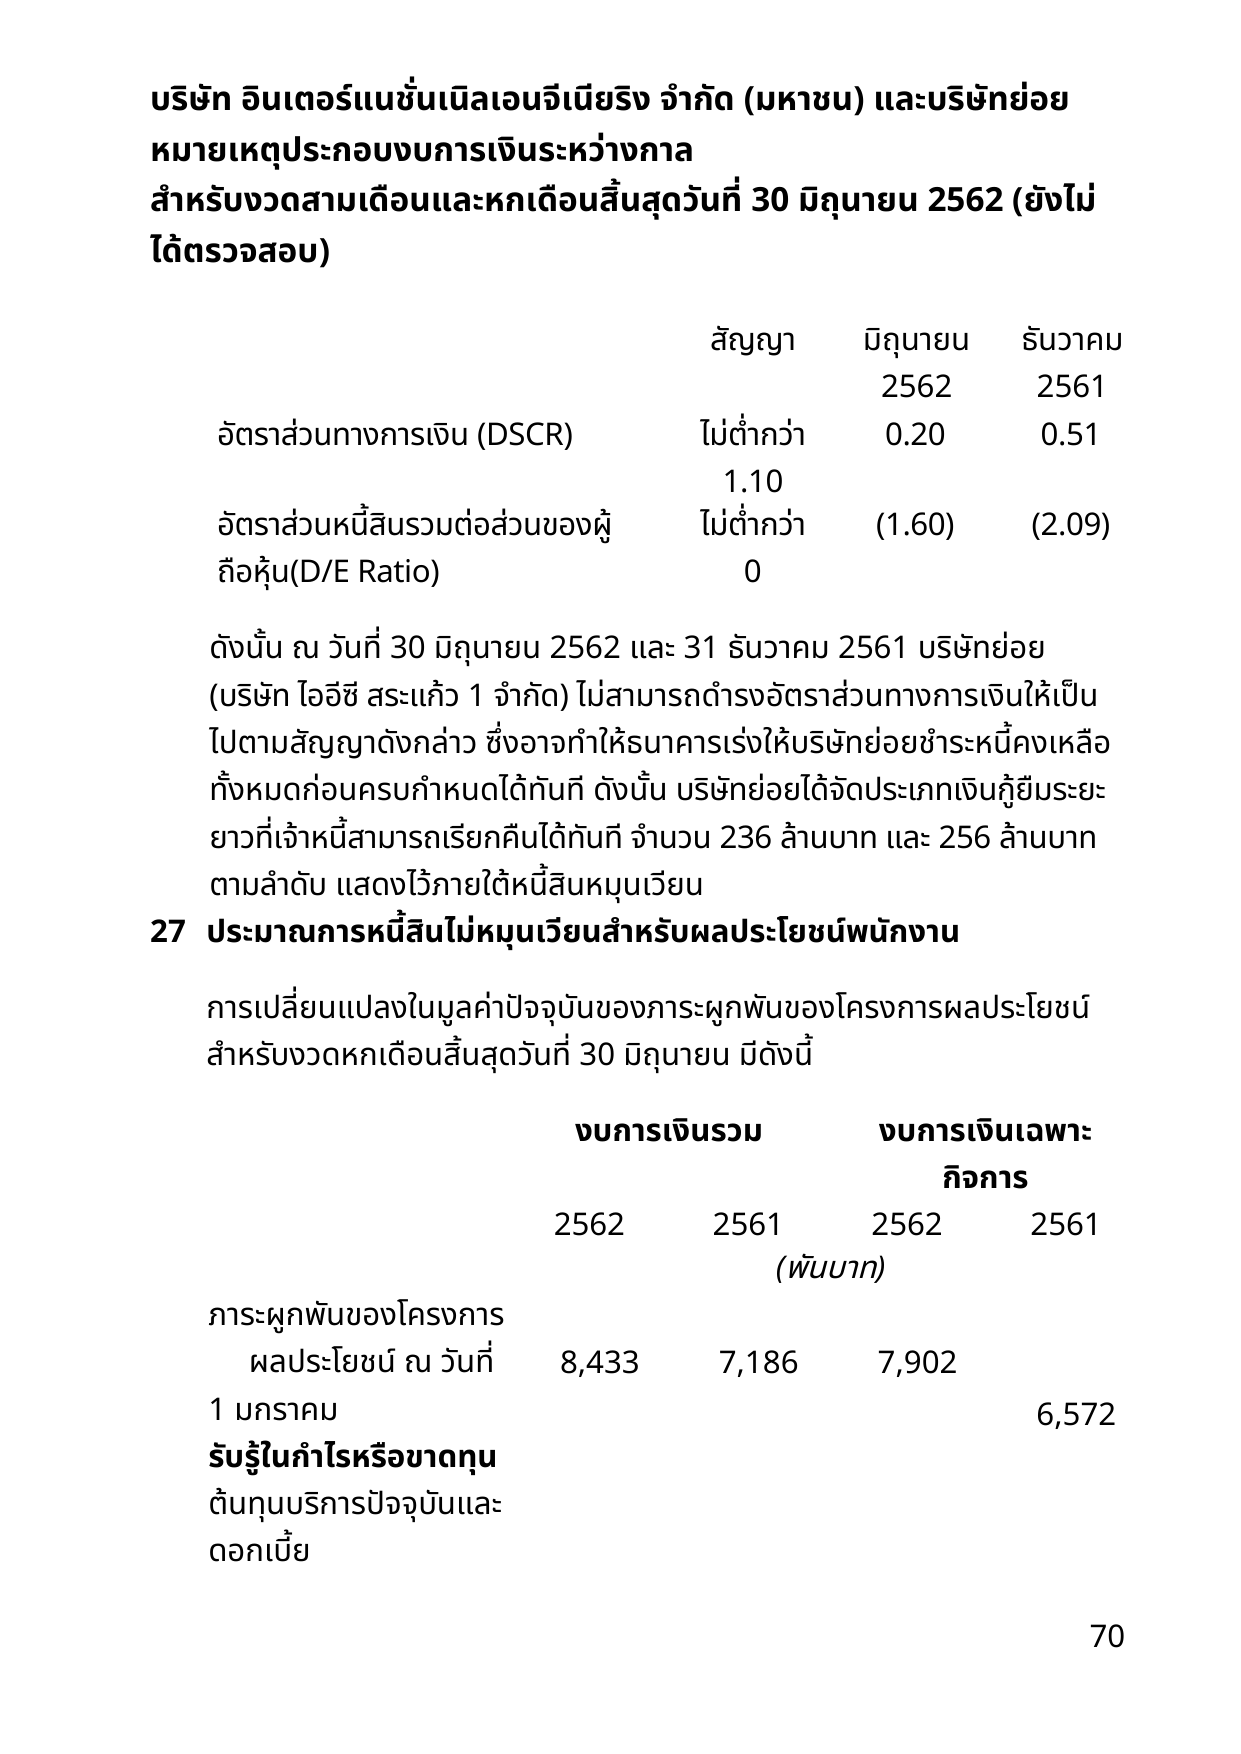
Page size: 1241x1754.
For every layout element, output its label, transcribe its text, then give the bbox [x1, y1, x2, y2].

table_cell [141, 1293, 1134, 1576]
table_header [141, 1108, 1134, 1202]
list ประมาณการหนี้สินไม่หมุนเวียนสำหรับผลประโยชน์พนักงาน [150, 909, 1125, 956]
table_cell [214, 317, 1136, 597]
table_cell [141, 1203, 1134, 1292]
text การเปลี่ยนแปลงในมูลค่าปัจจุบันของภาระผูกพันของโครงการผลประโยชน์ สำหรับงวดหกเดือนสิ้นสุดวันที่ 30 มิถุนายน มีดังนี้ [206, 985, 1120, 1079]
text ดังนั้น ณ วันที่ 30 มิถุนายน 2562 และ 31 ธันวาคม 2561 บริษัทย่อย (บริษัท ไออีซี สระแก้ว 1 จำกัด) ไม่สามารถดำรงอัตราส่วนทางการเงินให้เป็นไปตามสัญญาดังกล่าว ซึ่งอาจทำให้ธนาคารเร่งให้บริษัทย่อยชำระหนี้คงเหลือทั้งหมดก่อนครบกำหนดได้ทันที ดังนั้น บริษัทย่อยได้จัดประเภทเงินกู้ยืมระยะยาวที่เจ้าหนี้สามารถเรียกคืนได้ทันที จำนวน 236 ล้านบาท และ 256 ล้านบาท ตามลำดับ แสดงไว้ภายใต้หนี้สินหมุนเวียน [209, 625, 1125, 909]
